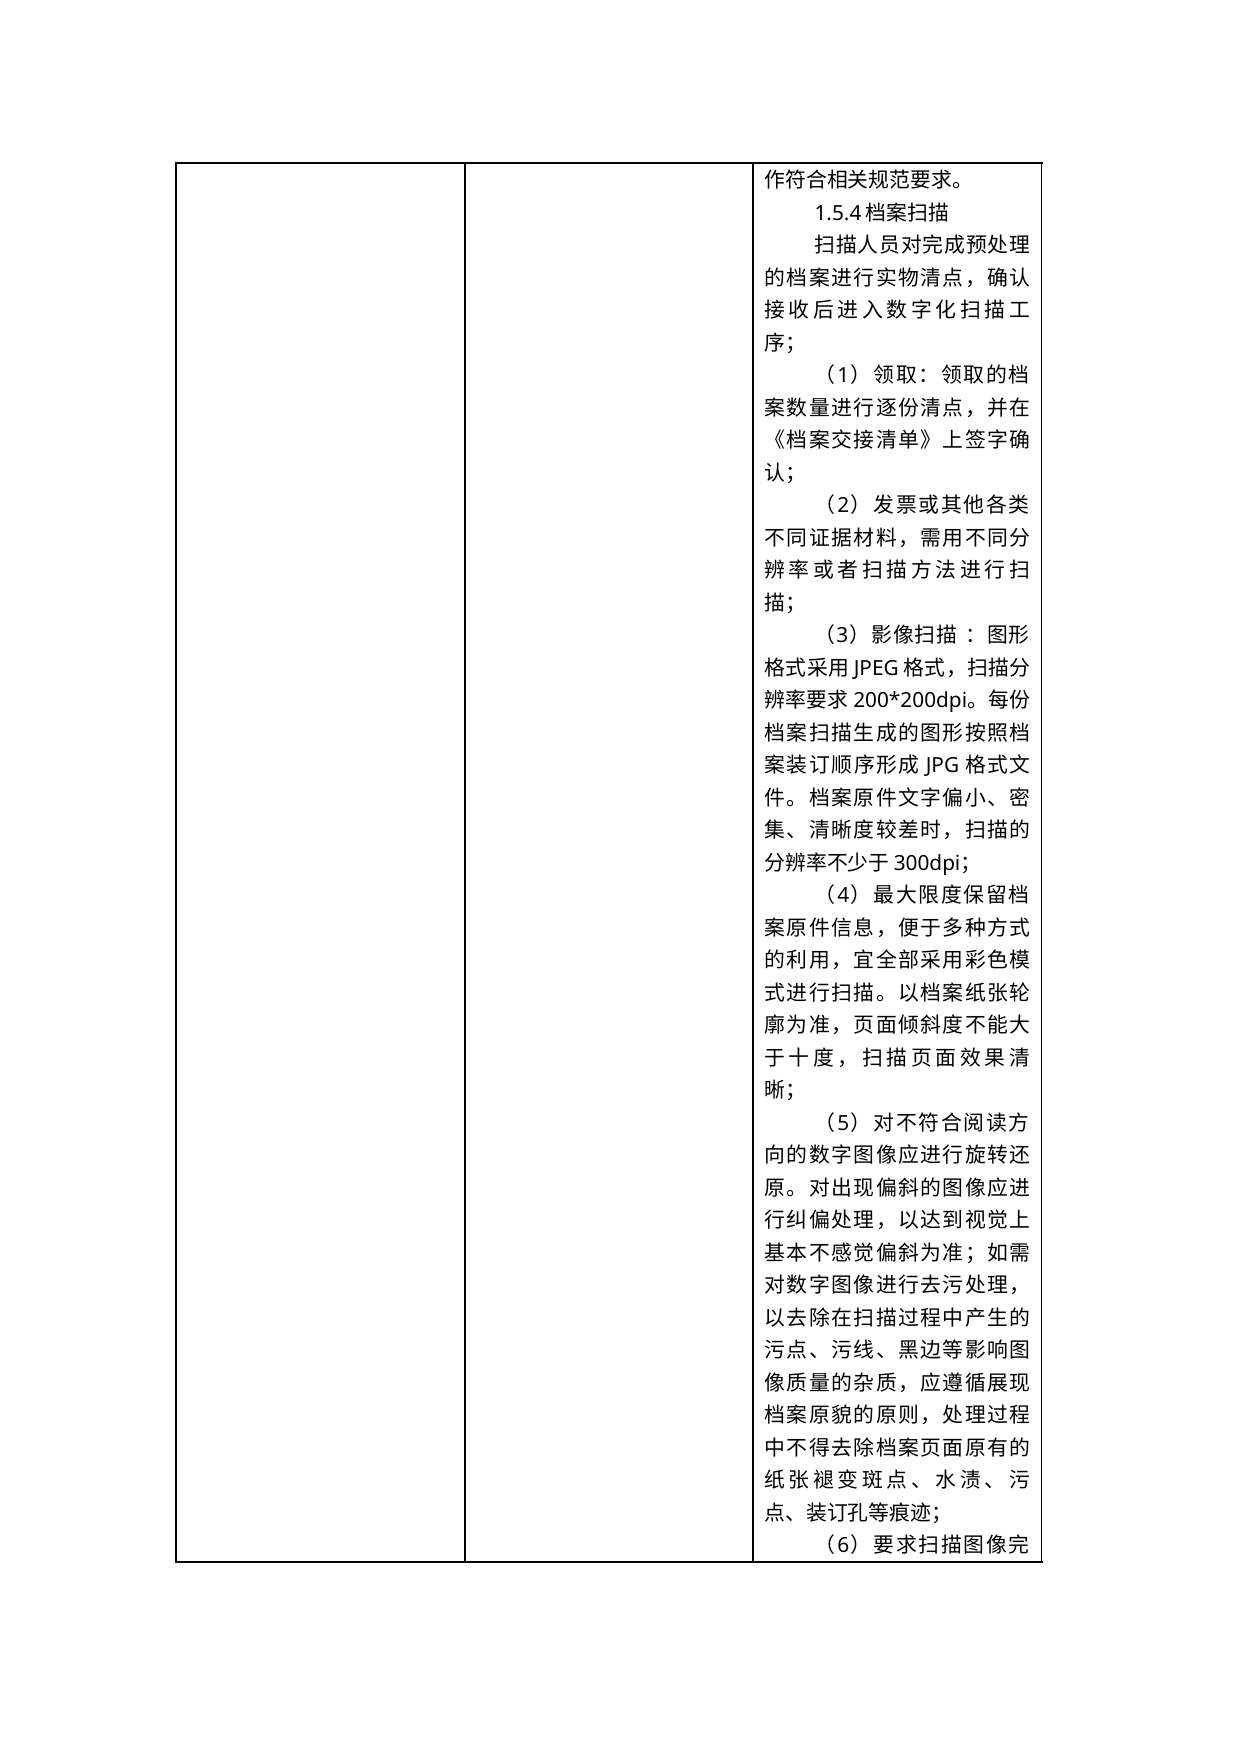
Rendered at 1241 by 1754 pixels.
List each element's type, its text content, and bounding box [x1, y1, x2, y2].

table_cell 1 [177, 164, 464, 1561]
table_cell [754, 164, 1041, 1561]
table_cell ★ [466, 164, 752, 1561]
